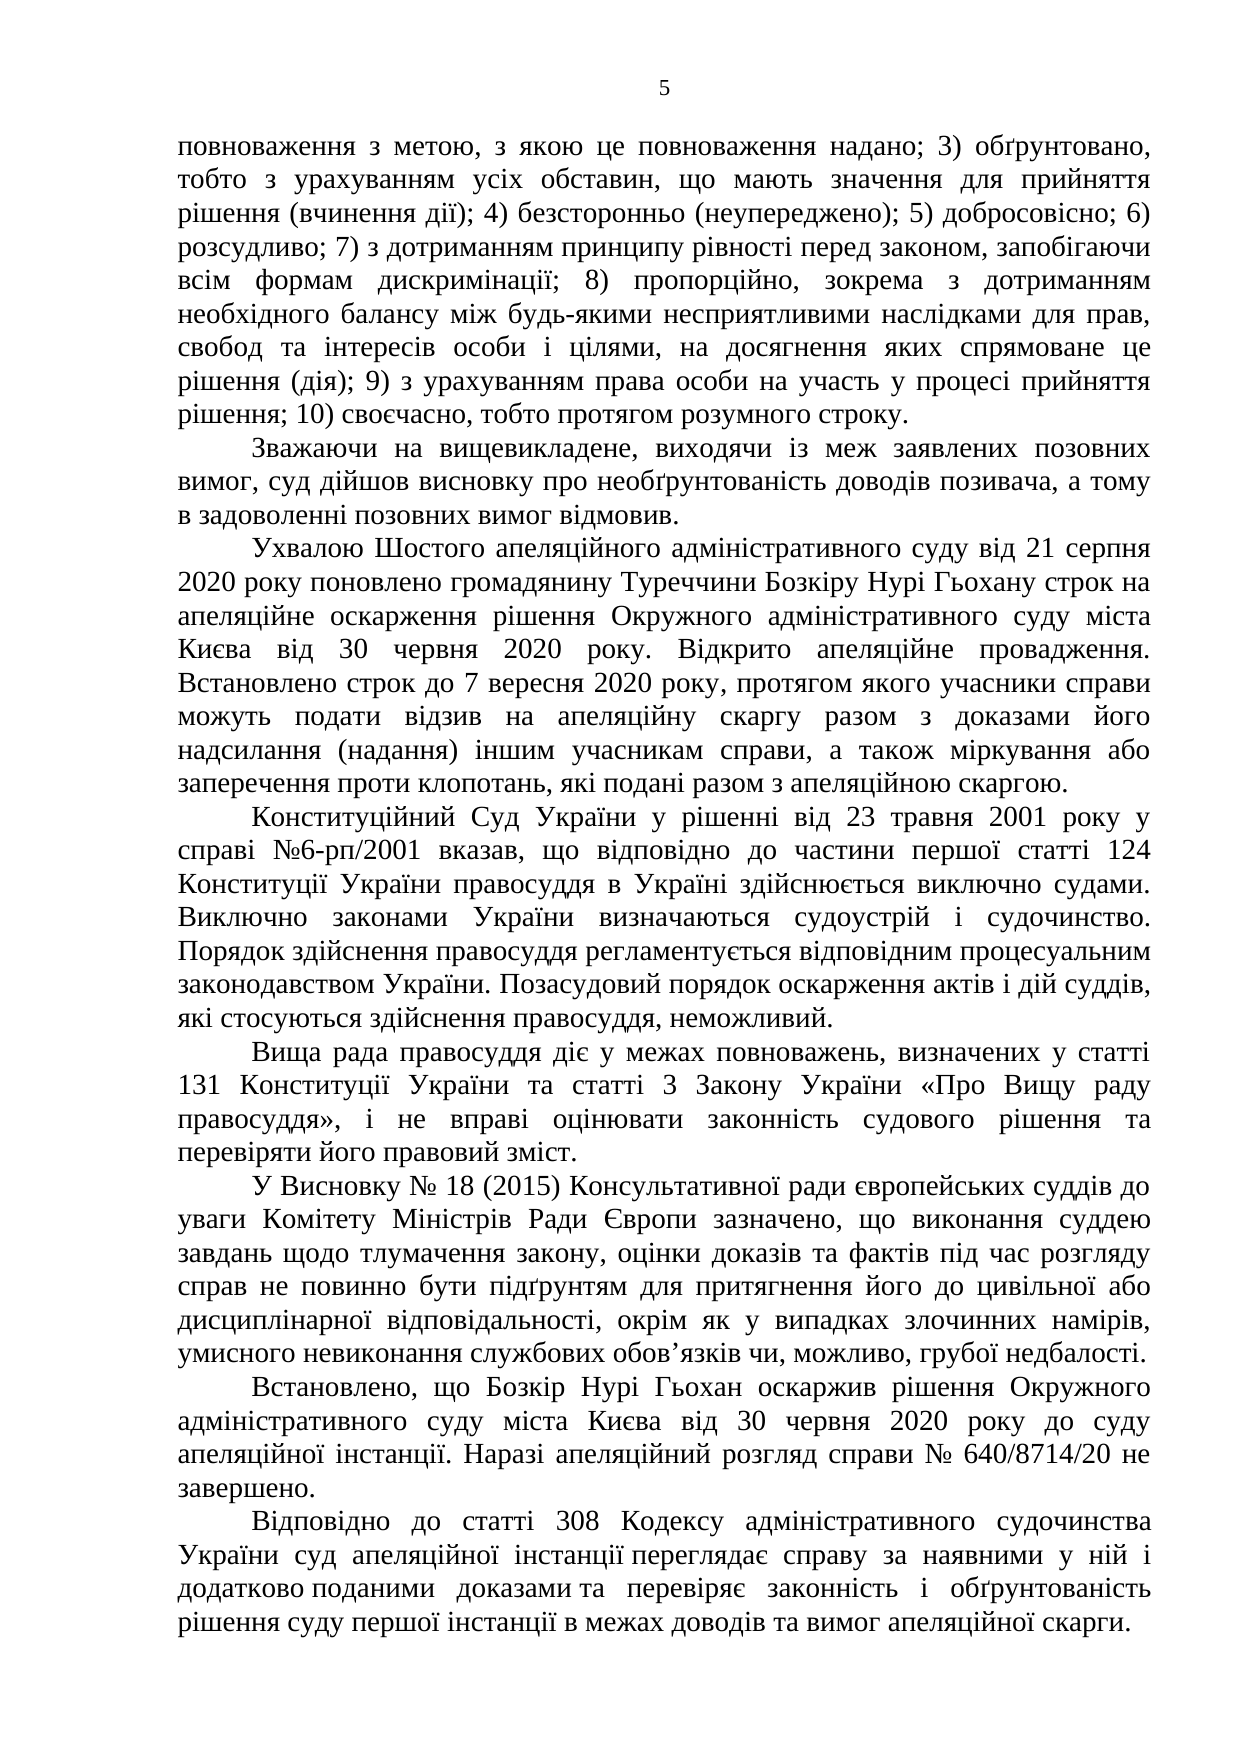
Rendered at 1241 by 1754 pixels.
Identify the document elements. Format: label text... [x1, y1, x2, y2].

text У Висновку № 18 (2015) Консультативної ради європейських суддів до уваги Комітету Міністрів Ради Європи зазначено, що виконання суддею завдань щодо тлумачення закону, оцінки доказів та фактів під час розгляду справ не повинно бути підґрунтям для притягнення його до цивільної або дисциплінарної відповідальності, окрім як у випадках злочинних намірів, умисного невиконання службових обов’язків чи, можливо, грубої недбалості. [177, 1168, 1152, 1369]
text Зважаючи на вищевикладене, виходячи із меж заявлених позовних вимог, суд дійшов висновку про необґрунтованість доводів позивача, а тому в задоволенні позовних вимог відмовив. [177, 430, 1152, 531]
text Конституційний Суд України у рішенні від 23 травня 2001 року у справі №6-рп/2001 вказав, що відповідно до частини першої статті 124 Конституції України правосуддя в Україні здійснюється виключно судами. Виключно законами України визначаються судоустрій і судочинство. Порядок здійснення правосуддя регламентується відповідним процесуальним законодавством України. Позасудовий порядок оскарження актів і дій суддів, які стосуються здійснення правосуддя, неможливий. [177, 799, 1152, 1034]
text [177, 128, 1152, 430]
text Відповідно до статті 308 Кодексу адміністративного судочинства України суд апеляційної інстанції переглядає справу за наявними у ній і додатково поданими доказами та перевіряє законність і обґрунтованість рішення суду першої інстанції в межах доводів та вимог апеляційної скарги. [177, 1503, 1152, 1637]
text Ухвалою Шостого апеляційного адміністративного суду від 21 серпня 2020 року поновлено громадянину Туреччини Бозкіру Нурі Гьохану строк на апеляційне оскарження рішення Окружного адміністративного суду міста Києва від 30 червня 2020 року. Відкрито апеляційне провадження. Встановлено строк до 7 вересня 2020 року, протягом якого учасники справи можуть подати відзив на апеляційну скаргу разом з доказами його надсилання (надання) іншим учасникам справи, а також міркування або заперечення проти клопотань, які подані разом з апеляційною скаргою. [177, 531, 1152, 799]
text Встановлено, що Бозкір Нурі Гьохан оскаржив рішення Окружного адміністративного суду міста Києва від 30 червня 2020 року до суду апеляційної інстанції. Наразі апеляційний розгляд справи № 640/8714/20 не завершено. [177, 1369, 1152, 1503]
text Вища рада правосуддя діє у межах повноважень, визначених у статті 131 Конституції України та статті 3 Закону України «Про Вищу раду правосуддя», і не вправі оцінювати законність судового рішення та перевіряти його правовий зміст. [177, 1034, 1152, 1168]
